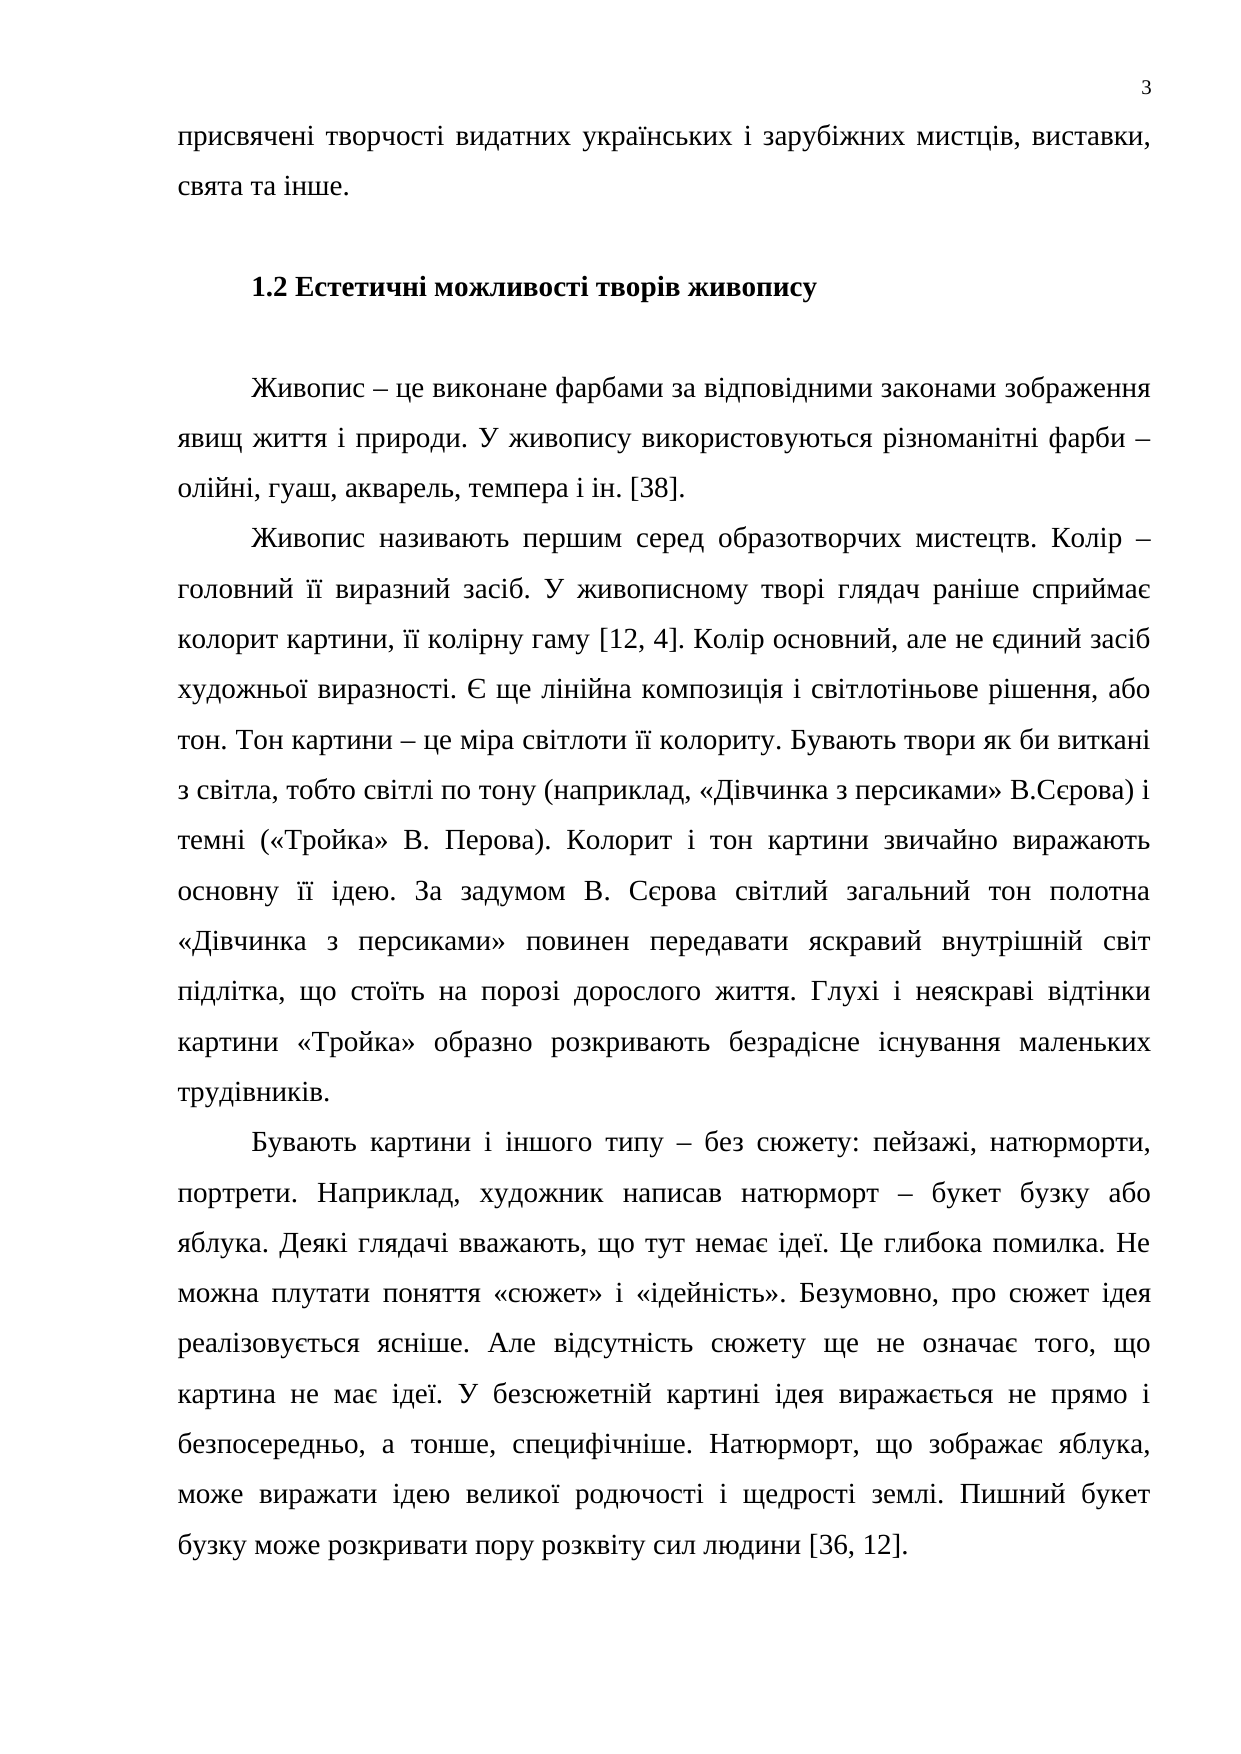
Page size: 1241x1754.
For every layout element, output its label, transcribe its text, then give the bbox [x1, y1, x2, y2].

text Живопис називають першим серед образотворчих мистецтв. Колір – головний її виразний засіб. У живописному творі глядач раніше сприймає колорит картини, її колірну гаму [12, 4]. Колір основний, але не єдиний засіб художньої виразності. Є ще лінійна композиція і світлотіньове рішення, або тон. Тон картини – це міра світлоти її колориту. Бувають твори як би виткані з світла, тобто світлі по тону (наприклад, «Дівчинка з персиками» В.Сєрова) і темні («Тройка» В. Перова). Колорит і тон картини звичайно виражають основну її ідею. За задумом В. Сєрова світлий загальний тон полотна «Дівчинка з персиками» повинен передавати яскравий внутрішній світ підлітка, що стоїть на порозі дорослого життя. Глухі і неяскраві відтінки картини «Тройка» образно розкривають безрадісне існування маленьких трудівників. [177, 521, 1152, 1108]
text Бувають картини і іншого типу – без сюжету: пейзажі, натюрморти, портрети. Наприклад, художник написав натюрморт – букет бузку або яблука. Деякі глядачі вважають, що тут немає ідеї. Це глибока помилка. Не можна плутати поняття «сюжет» і «ідейність». Безумовно, про сюжет ідея реалізовується ясніше. Але відсутність сюжету ще не означає того, що картина не має ідеї. У безсюжетній картині ідея виражається не прямо і безпосередньо, а тонше, специфічніше. Натюрморт, що зображає яблука, може виражати ідею великої родючості і щедрості землі. Пишний букет бузку може розкривати пору розквіту сил людини [36, 12]. [177, 1124, 1152, 1560]
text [177, 118, 1152, 202]
text Живопис – це виконане фарбами за відповідними законами зображення явищ життя і природи. У живопису використовуються різноманітні фарби – олійні, гуаш, акварель, темпера і ін. [38]. [177, 370, 1152, 504]
text 1.2 Естетичні можливості творів живопису [177, 269, 1152, 303]
